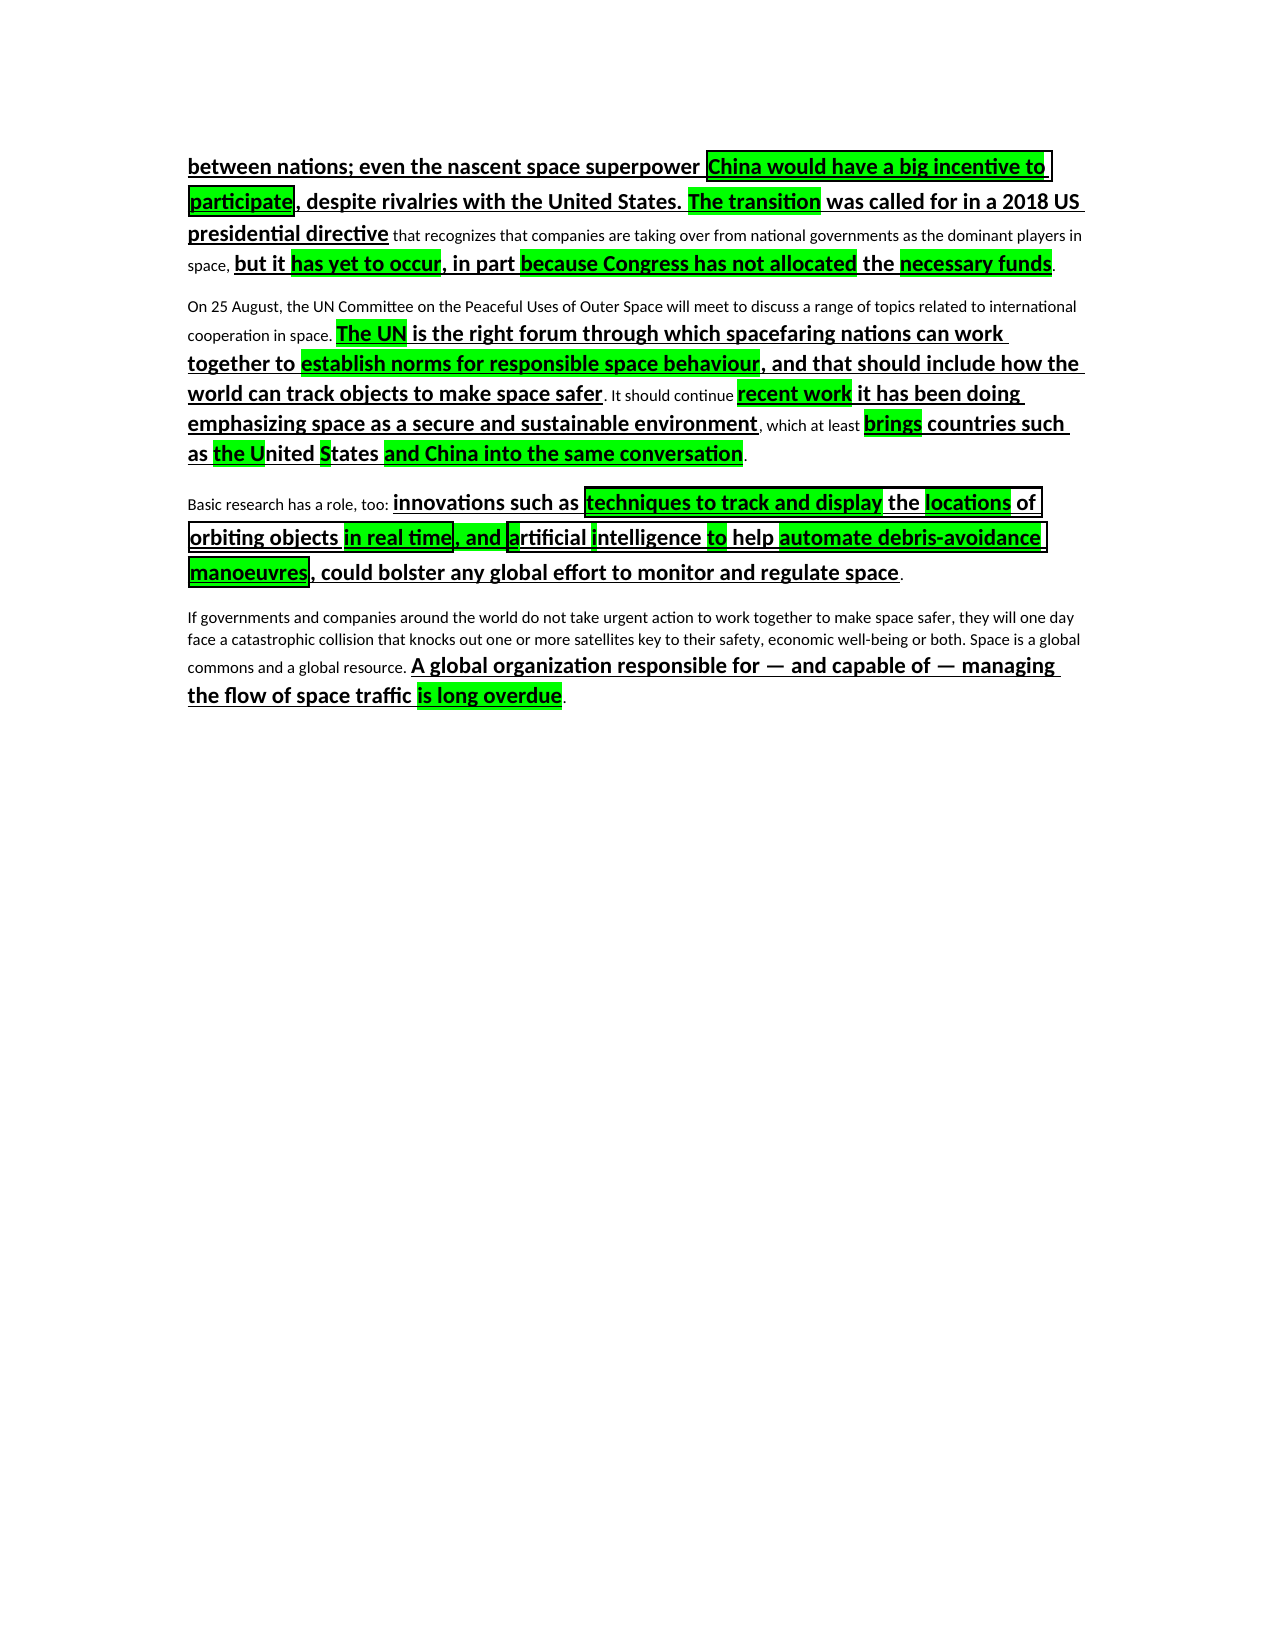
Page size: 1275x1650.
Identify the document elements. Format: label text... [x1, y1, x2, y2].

text If governments and companies around the world do not take urgent action to work together to make space safer, they will one day face a catastrophic collision that knocks out one or more satellites key to their safety, economic well-being or both. Space is a global commons and a global resource. A global organization responsible for — and capable of — managing the flow of space traffic is long overdue. [187, 607, 1087, 710]
text Basic research has a role, too: innovations such as techniques to track and display the locations of orbiting objects in real time, and artificial intelligence to help automate debris-avoidance manoeuvres, could bolster any global effort to monitor and regulate space. [187, 486, 1087, 588]
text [187, 150, 1087, 277]
text On 25 August, the UN Committee on the Peaceful Uses of Outer Space will meet to discuss a range of topics related to international cooperation in space. The UN is the right forum through which spacefaring nations can work together to establish norms for responsible space behaviour, and that should include how the world can track objects to make space safer. It should continue recent work it has been doing emphasizing space as a secure and sustainable environment, which at least brings countries such as the United States and China into the same conversation. [187, 296, 1087, 467]
